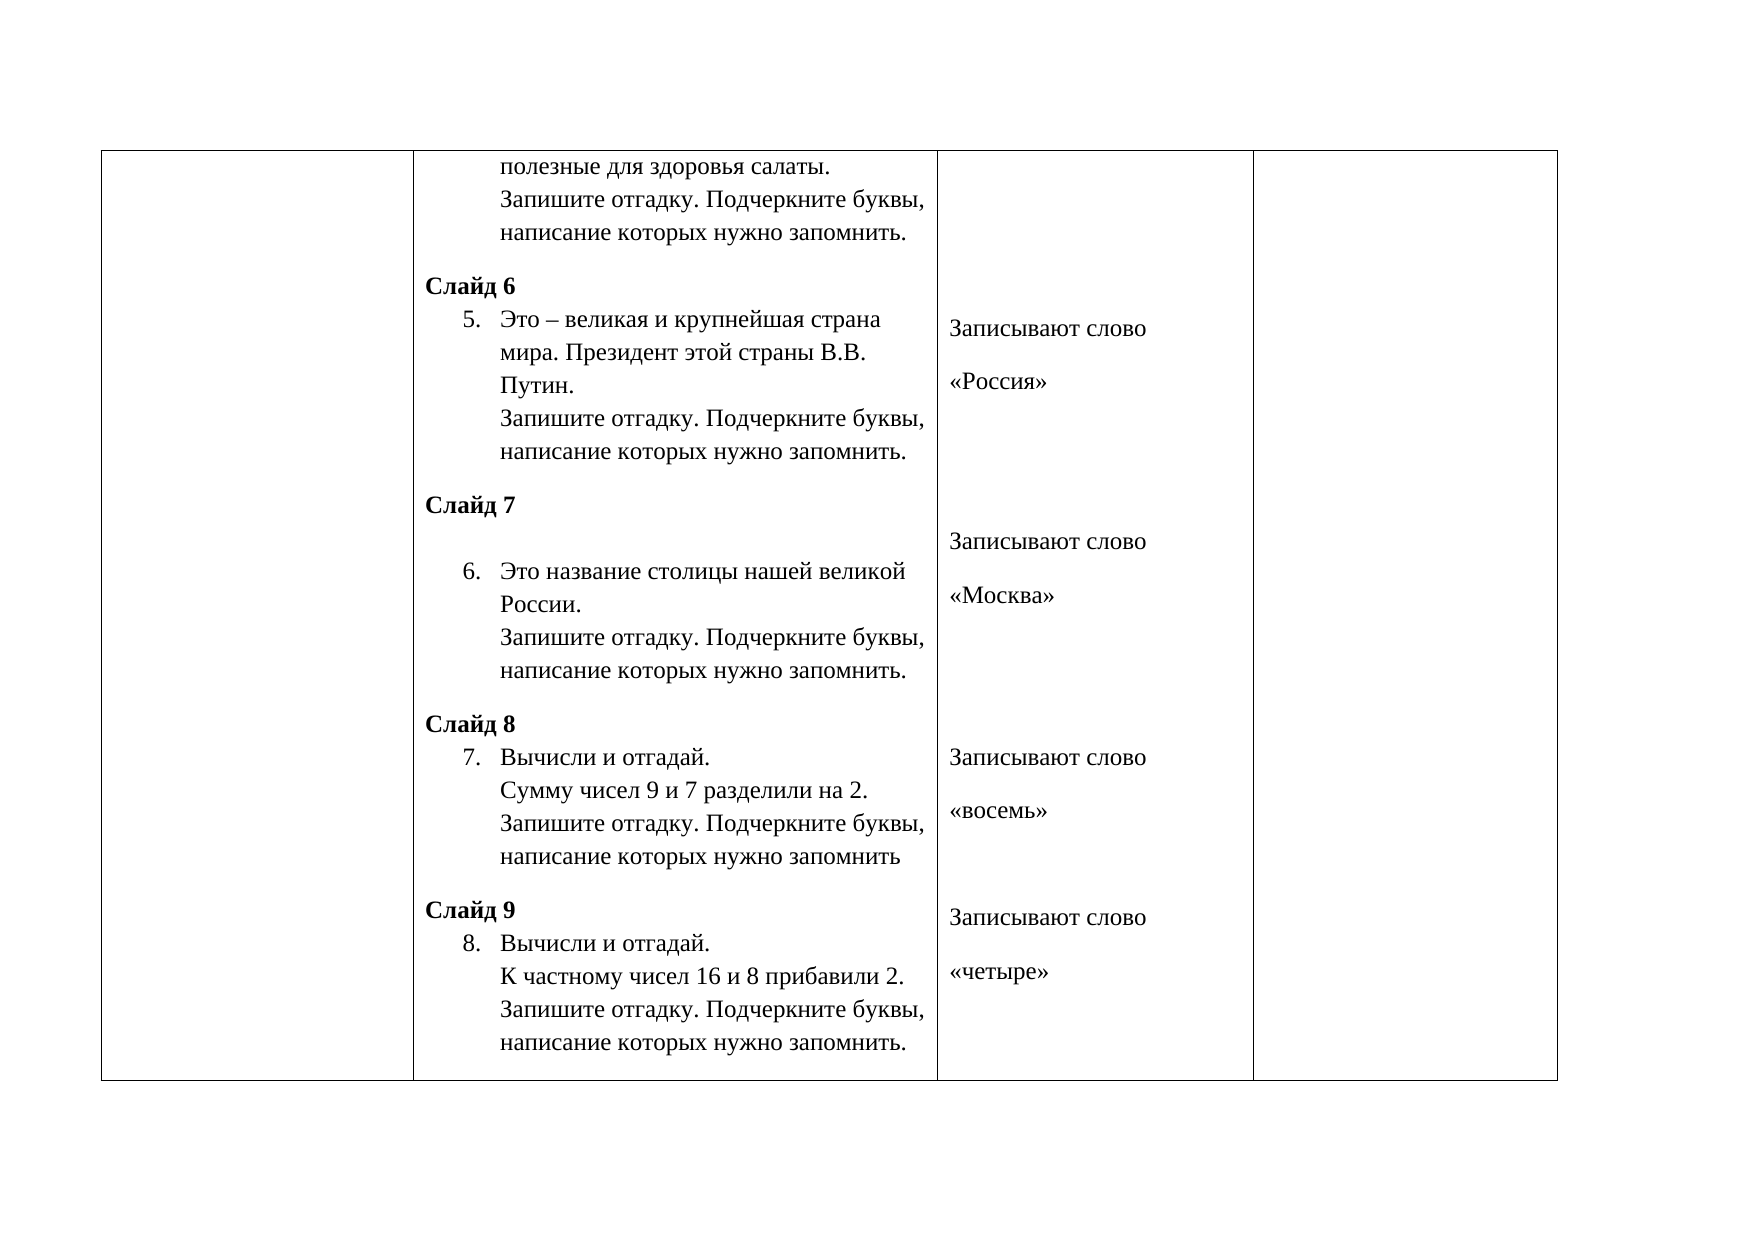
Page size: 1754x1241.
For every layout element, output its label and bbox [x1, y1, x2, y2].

table_cell [1254, 151, 1557, 1080]
table_cell [414, 151, 937, 1080]
table_cell [938, 151, 1253, 1080]
table_cell [102, 151, 413, 1080]
